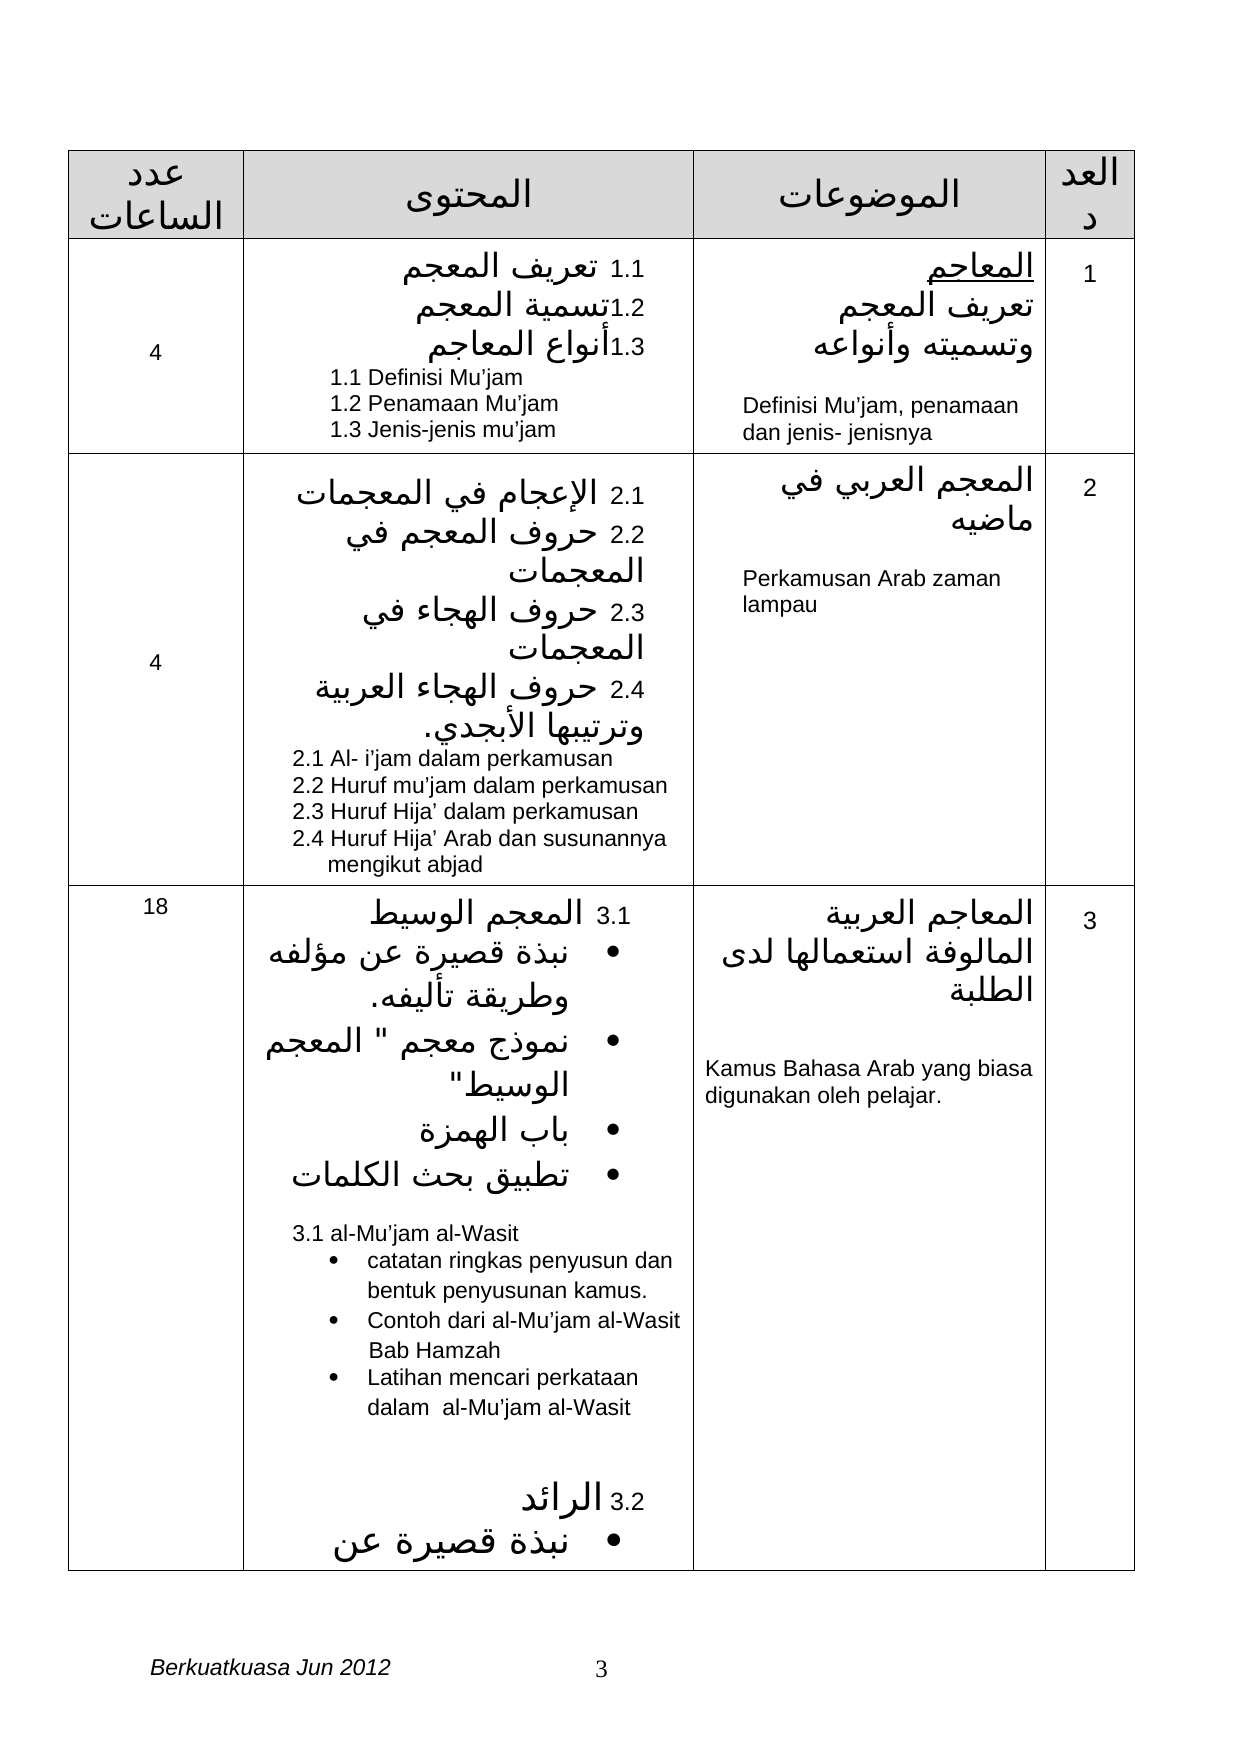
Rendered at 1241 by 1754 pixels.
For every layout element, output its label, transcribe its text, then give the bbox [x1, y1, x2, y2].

table_cell 4 [69, 239, 243, 452]
table_header الموضوعات [694, 151, 1045, 238]
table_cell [694, 886, 1045, 1570]
table_cell 18 [69, 886, 243, 1570]
table_header عدد الساعات [69, 151, 243, 238]
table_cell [244, 886, 693, 1570]
table_header المحتوى [244, 151, 693, 238]
table_cell 2.1 الإعجام في المعجمات 2.2 حروف المعجم في المعجمات 2.3 حروف الهجاء في المعجمات 2.4 حروف الهجاء العربية وترتيبها الأبجدي. 2.1 Al- i’jam dalam perkamusan 2.2 Huruf mu’jam dalam perkamusan 2.3 Huruf Hija’ dalam perkamusan 2.4 Huruf Hija’ Arab dan susunannya mengikut abjad [244, 454, 693, 885]
table_cell المعجم العربي في ماضيه Perkamusan Arab zaman lampau [694, 454, 1045, 885]
table_cell 3 [1046, 886, 1134, 1570]
table_header العدد [1046, 151, 1134, 238]
table_cell 1.1 تعريف المعجم 1.2تسمية المعجم 1.3أنواع المعاجم 1.1 Definisi Mu’jam 1.2 Penamaan Mu’jam 1.3 Jenis-jenis mu’jam [244, 239, 693, 452]
table_cell 1 [1046, 239, 1134, 452]
table_cell 4 [69, 454, 243, 885]
table_cell 2 [1046, 454, 1134, 885]
table_cell المعاجم تعريف المعجم وتسميته وأنواعه Definisi Mu’jam, penamaan dan jenis- jenisnya [694, 239, 1045, 452]
